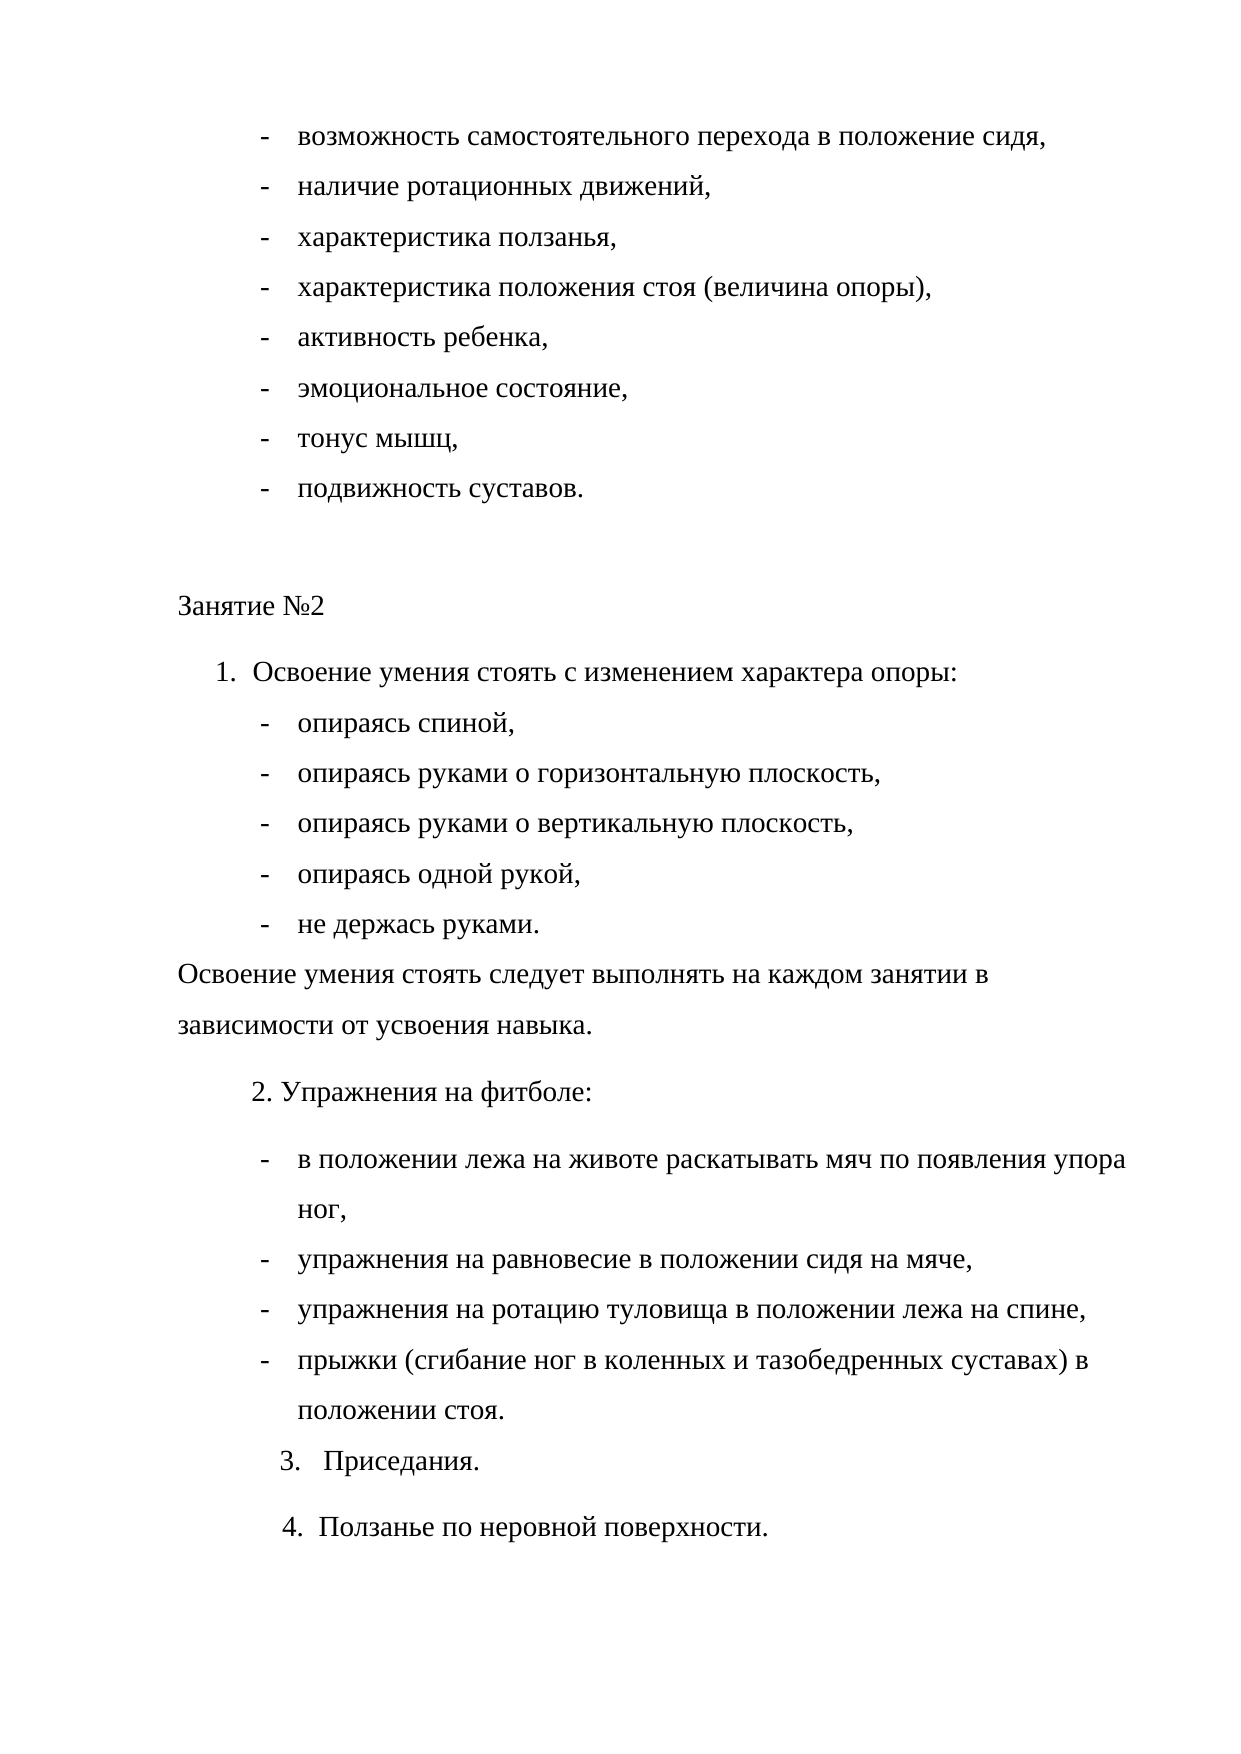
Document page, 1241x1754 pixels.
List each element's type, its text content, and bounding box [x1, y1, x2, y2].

list в положении лежа на животе раскатывать мяч по появления упора ног, [260, 1141, 1152, 1224]
text 2. Упражнения на фитболе: [177, 1074, 1152, 1107]
list Освоение умения стоять с изменением характера опоры: [215, 654, 1152, 688]
list опираясь руками о горизонтальную плоскость, [260, 755, 1152, 789]
list подвижность суставов. [260, 470, 1152, 504]
text Занятие №2 [177, 588, 1152, 621]
list упражнения на равновесие в положении сидя на мяче, [260, 1241, 1152, 1275]
list возможность самостоятельного перехода в положение сидя, [260, 118, 1152, 152]
list опираясь одной рукой, [260, 856, 1152, 889]
text 4. Ползанье по неровной поверхности. [260, 1509, 1152, 1543]
list опираясь спиной, [260, 705, 1152, 738]
list эмоциональное состояние, [260, 370, 1152, 403]
list упражнения на ротацию туловища в положении лежа на спине, [260, 1292, 1152, 1325]
list характеристика ползанья, [260, 219, 1152, 252]
list наличие ротационных движений, [260, 168, 1152, 202]
text Освоение умения стоять следует выполнять на каждом занятии в зависимости от усвоения навыка. [177, 956, 1152, 1040]
list характеристика положения стоя (величина опоры), [260, 269, 1152, 303]
text 3. Приседания. [177, 1443, 1152, 1476]
list прыжки (сгибание ног в коленных и тазобедренных суставах) в положении стоя. [260, 1342, 1152, 1426]
list активность ребенка, [260, 319, 1152, 353]
list опираясь руками о вертикальную плоскость, [260, 806, 1152, 839]
list не держась руками. [260, 906, 1152, 940]
list тонус мышц, [260, 420, 1152, 453]
